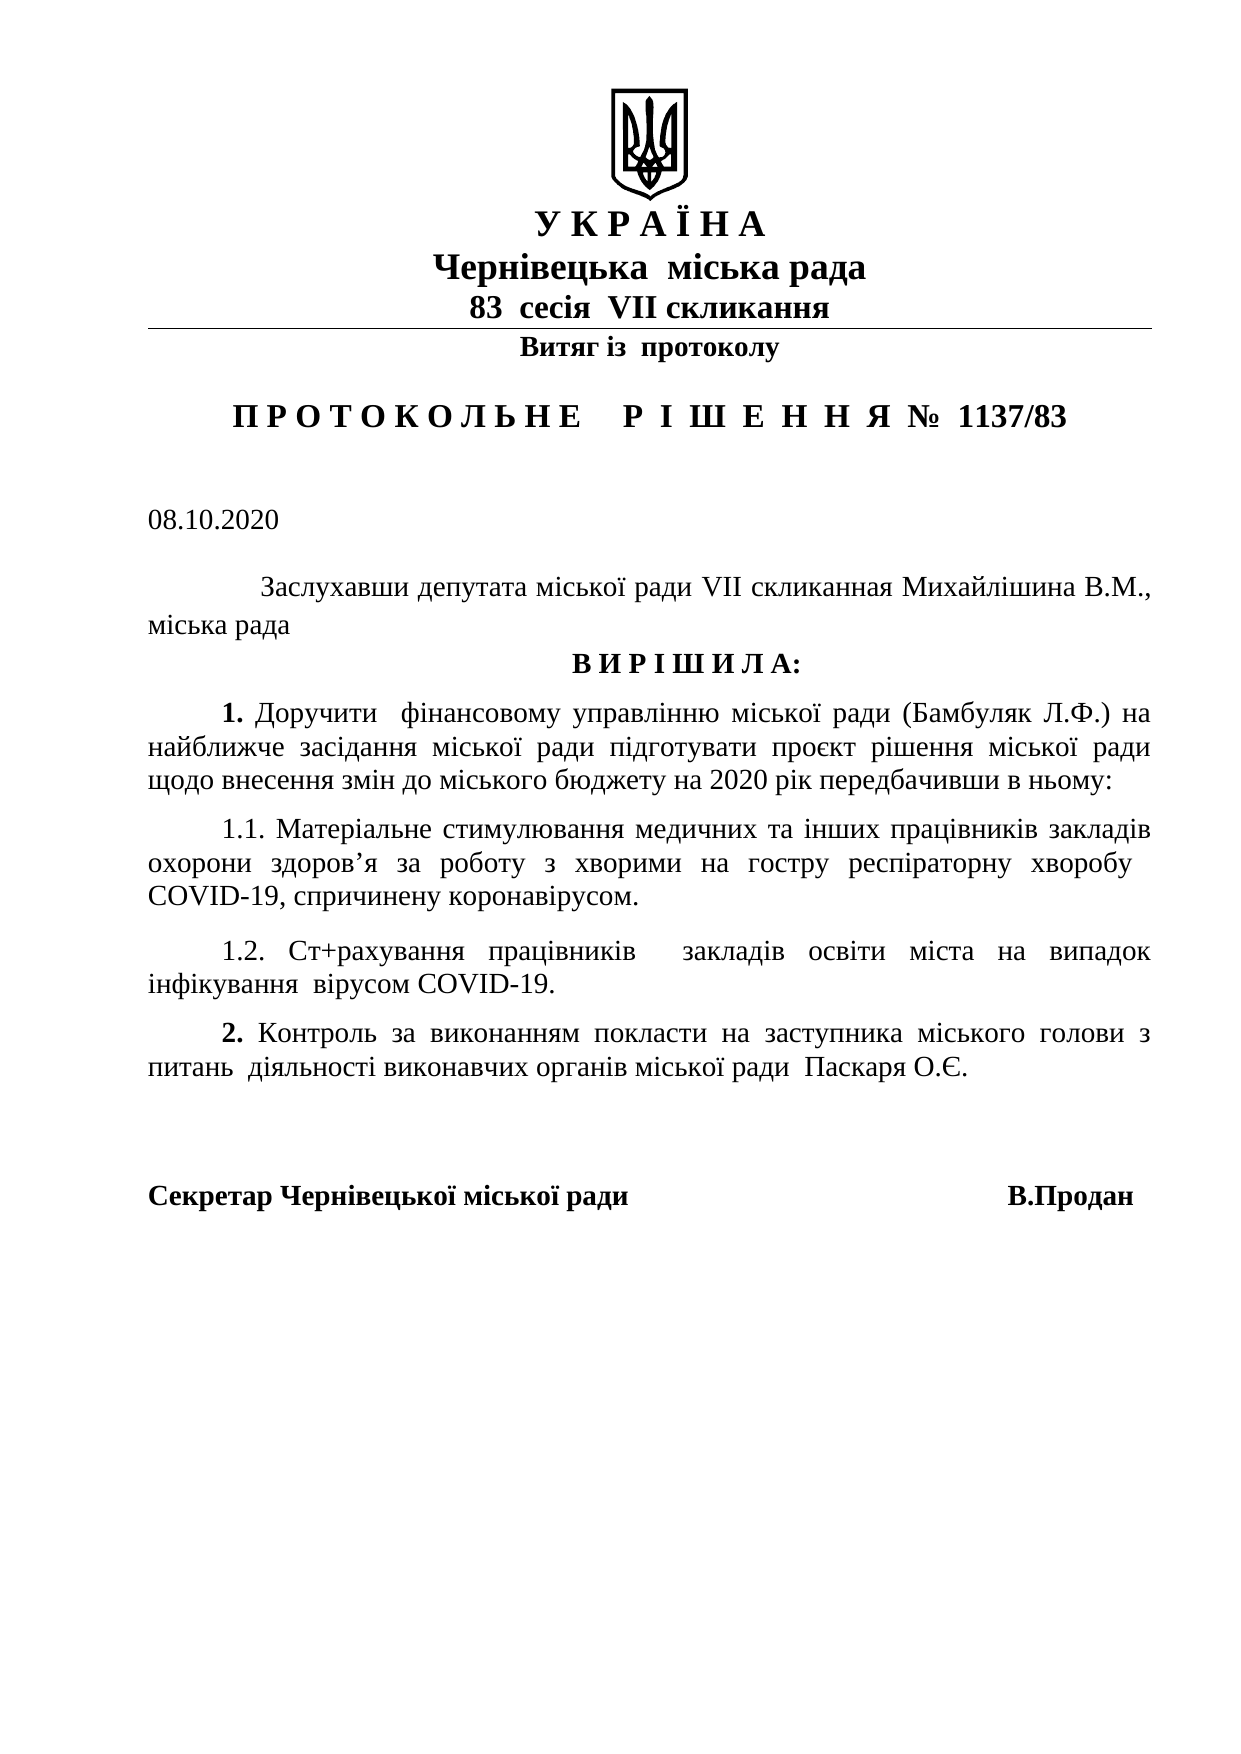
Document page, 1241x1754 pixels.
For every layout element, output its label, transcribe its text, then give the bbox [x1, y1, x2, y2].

text Чернівецька міська рада [148, 244, 1152, 287]
text Секретар Чернівецької міської ради В.Продан [148, 1178, 1152, 1211]
text В И Р І Ш И Л А: [148, 646, 1152, 679]
text 08.10.2020 [148, 502, 1152, 535]
text 1. Доручити фінансовому управлінню міської ради (Бамбуляк Л.Ф.) на найближче засідання міської ради підготувати проєкт рішення міської ради щодо внесення змін до міського бюджету на 2020 рік передбачивши в ньому: [148, 695, 1152, 796]
text П Р О Т О К О Л Ь Н Е Р І Ш Е Н Н Я № 1137/83 [148, 396, 1152, 435]
text 2. Контроль за виконанням покласти на заступника міського голови з питань діяльності виконавчих органів міської ради Паскаря О.Є. [148, 1016, 1152, 1083]
text 1.2. Ст+рахування працівників закладів освіти міста на випадок інфікування вірусом COVID-19. [148, 933, 1152, 1000]
text 83 сесія VIІ скликання [148, 287, 1152, 328]
text 1.1. Матеріальне стимулювання медичних та інших працівників закладів охорони здоров’я за роботу з хворими на гостру респіраторну хворобу COVID-19, спричинену коронавірусом. [148, 811, 1152, 912]
text Витяг із протоколу [148, 329, 1152, 363]
text Заслухавши депутата міської ради VII скликанная Михайлішина В.М., міська рада [148, 569, 1152, 641]
text У К Р А Ї Н А [148, 201, 1152, 244]
